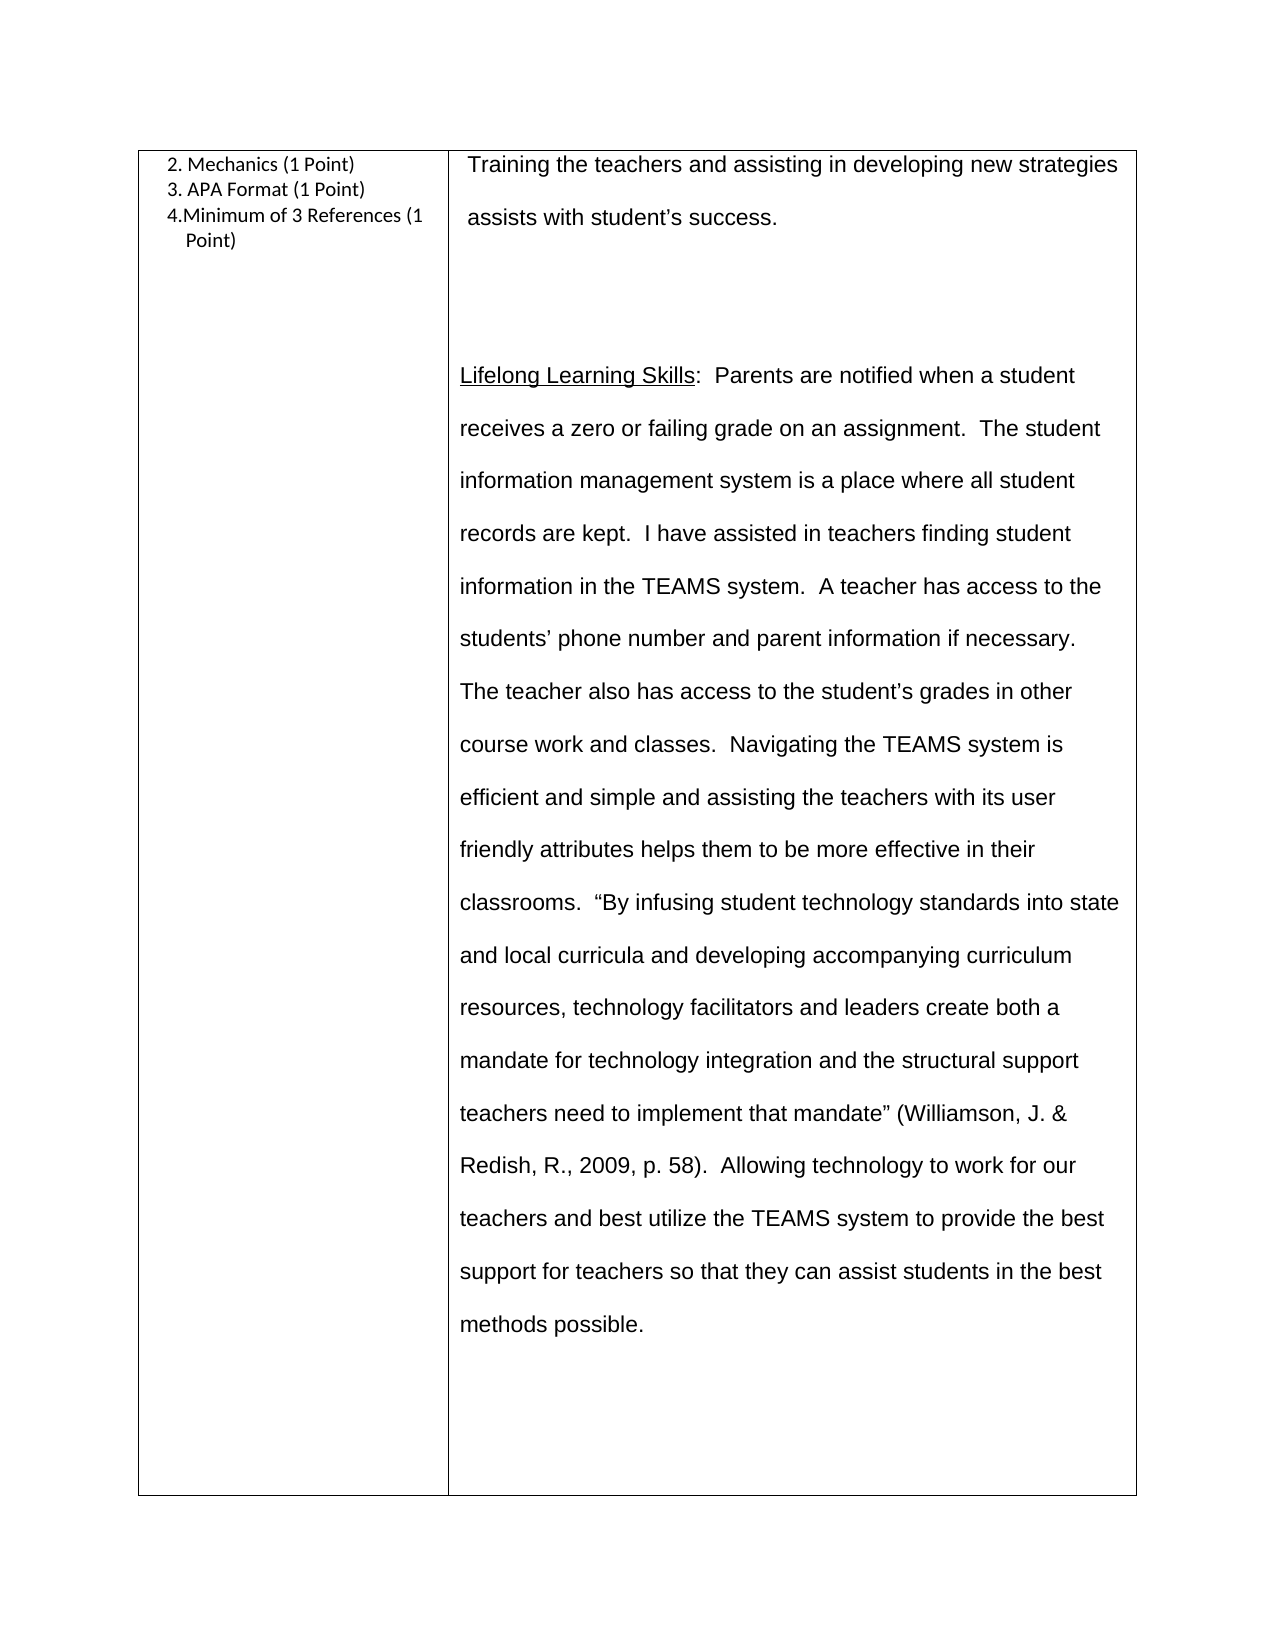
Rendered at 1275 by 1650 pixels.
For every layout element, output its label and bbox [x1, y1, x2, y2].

table_cell [139, 151, 448, 1495]
table_cell [449, 151, 1136, 1495]
